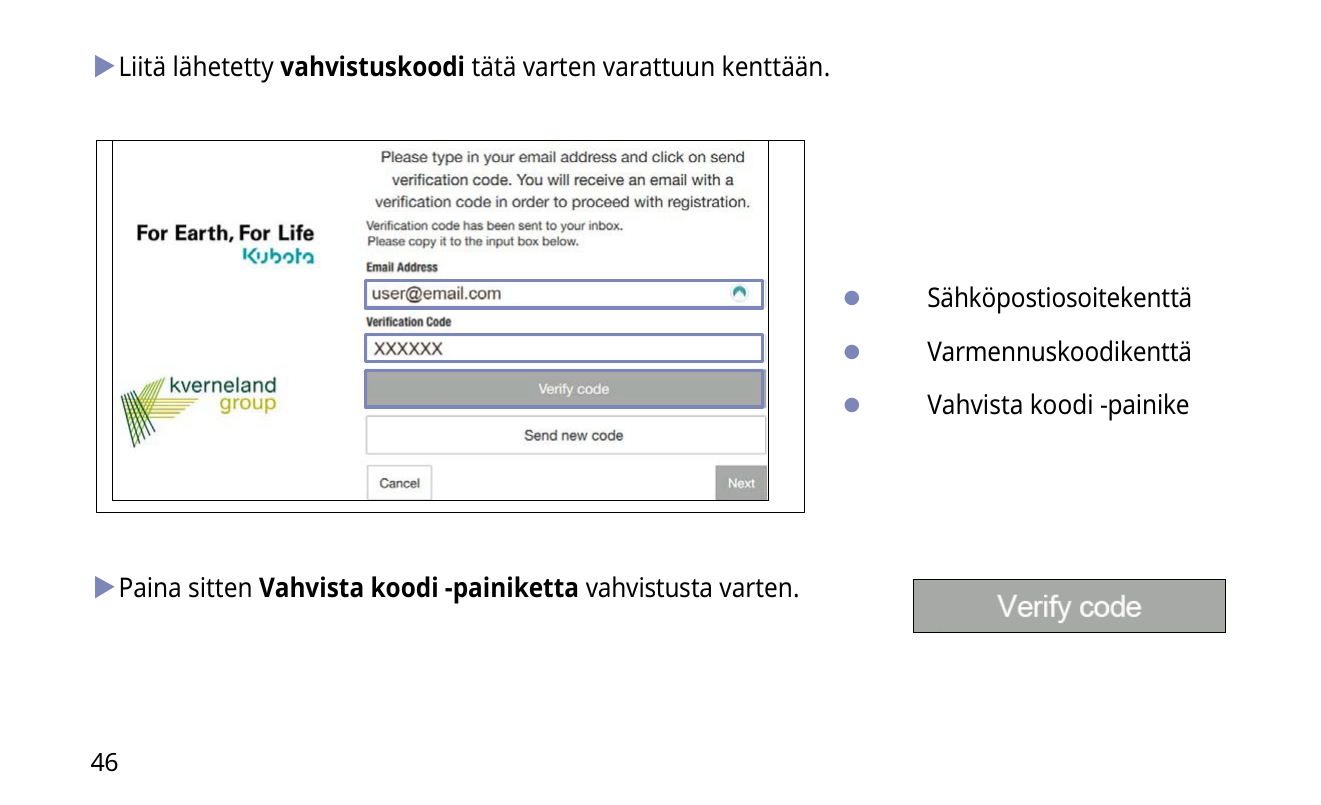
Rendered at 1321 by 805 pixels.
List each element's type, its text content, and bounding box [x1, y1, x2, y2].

picture [113, 141, 768, 500]
list Paina sitten Vahvista koodi -painiketta vahvistusta varten. [92, 568, 1258, 605]
list Vahvista koodi -painike [842, 385, 1258, 422]
list Liitä lähetetty vahvistuskoodi tätä varten varattuun kenttään. [92, 47, 1258, 84]
list Sähköpostiosoitekenttä [842, 278, 1258, 315]
picture [914, 605, 1225, 632]
list Varmennuskoodikenttä [842, 333, 1258, 370]
